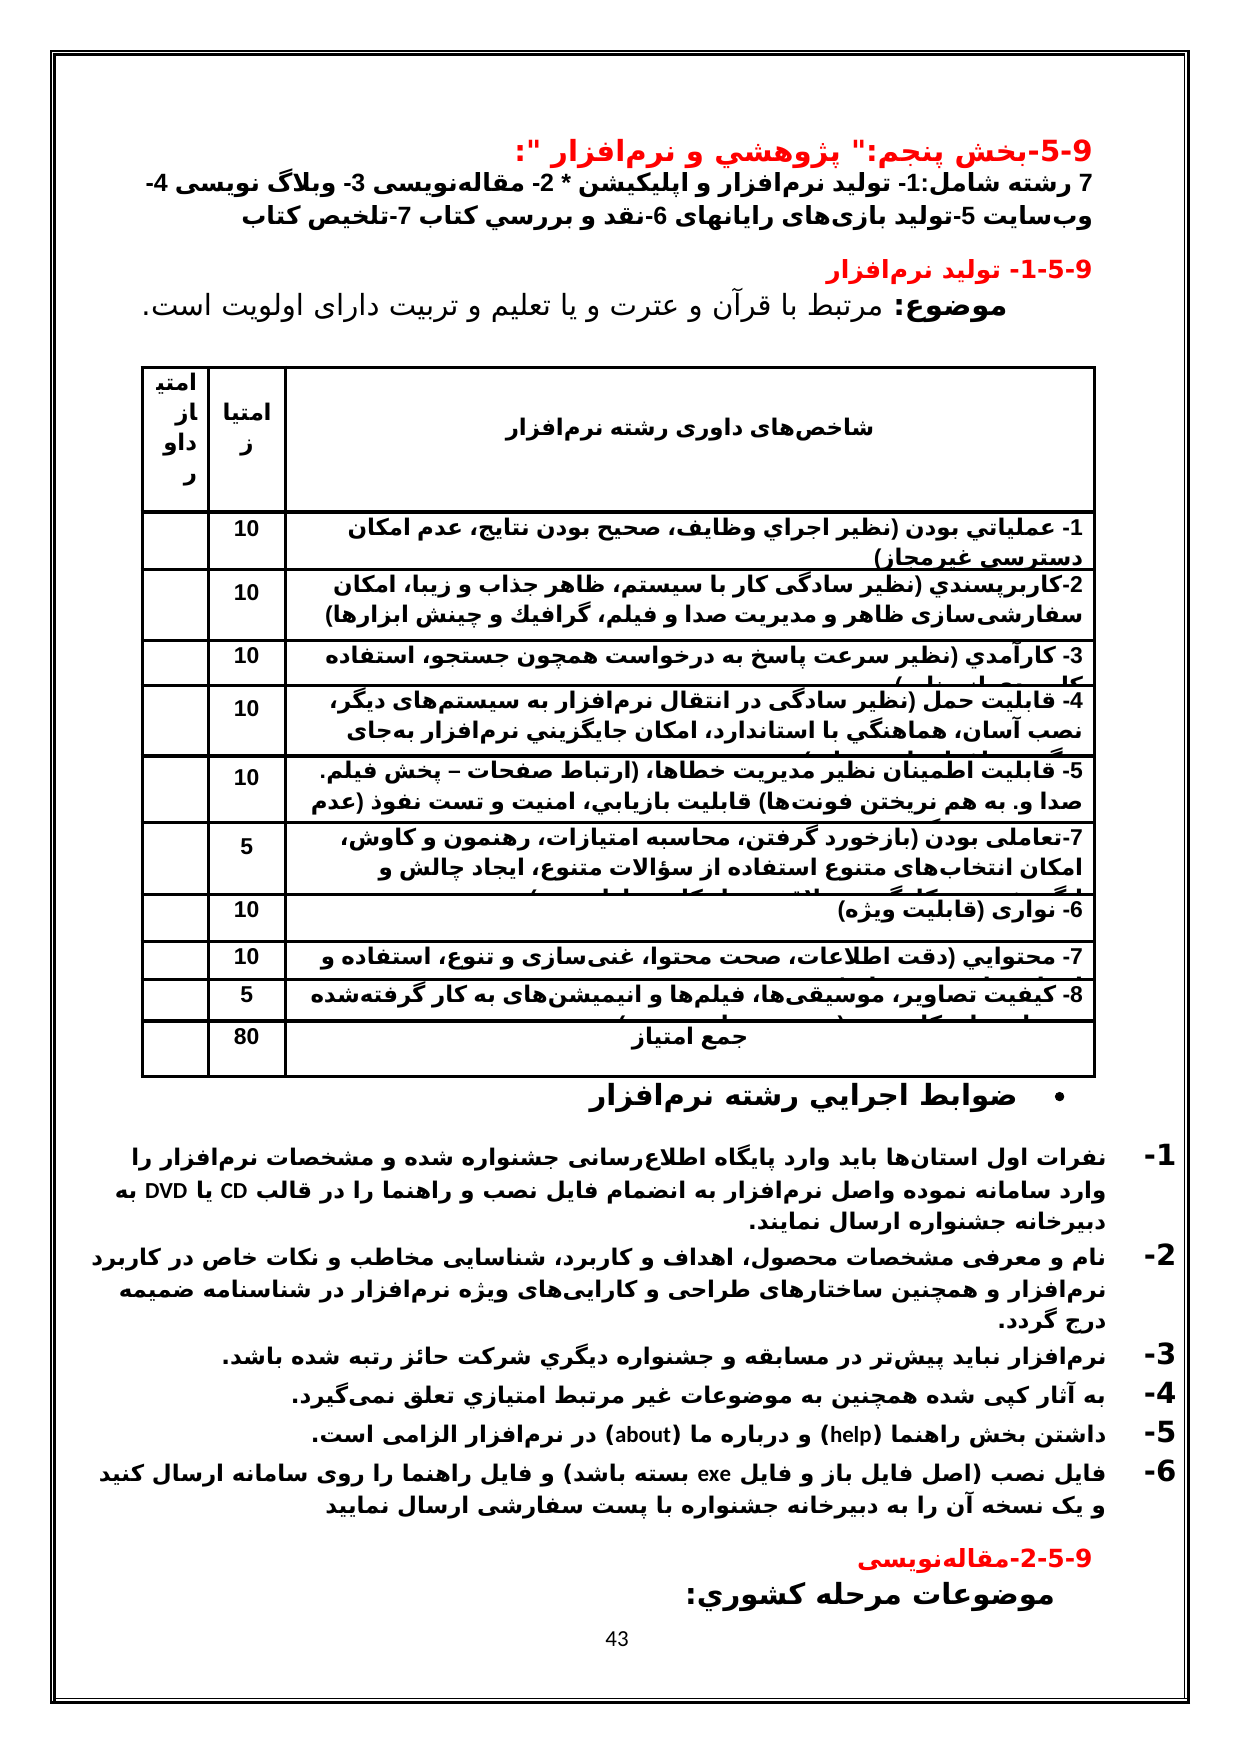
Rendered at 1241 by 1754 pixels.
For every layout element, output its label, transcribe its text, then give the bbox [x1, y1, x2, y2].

table_cell 2-كاربرپسندي (نظیر سادگی كار با سيستم، ظاهر جذاب و زیبا، امكان سفارشی‌سازی ظاهر و مدیریت صدا و فیلم، گرافيك و چينش ابزارها) [287, 571, 1093, 639]
table_cell 10 [210, 642, 284, 683]
table_cell [144, 687, 207, 754]
text موضوعات مرحله كشوري: [141, 1577, 1055, 1611]
table_cell 4- قابليت حمل (نظیر سادگی در انتقال نرم‌افزار به سیستم‌های ديگر، نصب آسان، هماهنگي با استاندارد، امكان جايگزيني نرم‌افزار به‌جای دیگر نرم‌افزارهای مشابه) [287, 687, 1093, 754]
subtitle 5-9-بخش پنجم:" پژوهشي و نرم‌افزار ": [141, 134, 1093, 168]
list موضوع: مرتبط با قرآن و عترت و یا تعلیم و تربیت دارای اولویت است. [141, 288, 1018, 322]
table_cell 3- كارآمدي (نظیر سرعت پاسخ به درخواست همچون جستجو، استفاده كاربردي از منابع) [287, 642, 1093, 683]
table_cell 1- عملياتي بودن (نظير اجراي وظايف، صحيح بودن نتايج، عدم امكان دسترسي غیرمجاز) [287, 514, 1093, 568]
list داشتن بخش راهنما (help) و درباره ما (about) در نرم‌افزار الزامی است. [84, 1416, 1144, 1449]
list نام و معرفی مشخصات محصول، اهداف و کاربرد، شناسایی مخاطب و نکات خاص در کاربرد نرم‌افزار و همچنین ساختارهای طراحی و کارایی‌های ویژه نرم‌افزار در شناسنامه ضمیمه درج گردد. [84, 1238, 1144, 1334]
table_cell [144, 758, 207, 821]
table_cell 7-تعاملی بودن (بازخورد گرفتن، محاسبه امتیازات، رهنمون و کاوش، امکان انتخاب‌های متنوع استفاده از سؤالات متنوع، ایجاد چالش و انگیزش در به‌کارگیری خلاقیت و ابتكار مخاطب و...) [287, 824, 1093, 893]
list نفرات اول استان‌ها بايد وارد پایگاه اطلاع‌رسانی جشنواره شده و مشخصات نرم‌افزار را وارد سامانه نموده واصل نرم‌افزار به انضمام فايل نصب و راهنما را در قالب CD یا DVD به دبیرخانه جشنواره ارسال نمایند. [84, 1138, 1144, 1234]
list به آثار کپی شده همچنين به موضوعات غیر مرتبط امتيازي تعلق نمی‌گیرد. [84, 1377, 1144, 1411]
table_cell [144, 571, 207, 639]
table_cell 10 [210, 758, 284, 821]
table_header امتیاز [210, 369, 284, 510]
table_cell 6- نواری (قابلیت ویژه) [287, 896, 1093, 940]
list نرم‌افزار نبايد پیش‌تر در مسابقه و جشنواره ديگري شركت حائز رتبه شده باشد. [84, 1338, 1144, 1372]
table_cell 8- کیفیت تصاویر، موسیقی‌ها، فیلم‌ها و انیمیشن‌های به کار گرفته‌شده و برنامه‌های کاربردی (وضوح صدا و تصویر) [287, 981, 1093, 1019]
table_cell 80 [210, 1023, 284, 1075]
table_cell [144, 642, 207, 683]
list ضوابط اجرايي رشته نرم‌افزار [141, 1078, 1055, 1112]
table_cell [144, 981, 207, 1019]
table_cell [144, 824, 207, 893]
subtitle 1-5-9- تولید نرم‌افزار [141, 255, 1093, 284]
text 7 رشته شامل:1- تولید نرم‌افزار و اپليكيشن * 2- مقاله‌نویسی 3- وبلاگ نویسی 4- وب‌سایت 5-تولید بازی‌های رایانهای 6-نقد و بررسي كتاب 7-تلخيص كتاب [141, 168, 1093, 230]
table_cell 5 [210, 981, 284, 1019]
table_cell 5- قابليت اطمينان نظیر مدیریت خطاها، (ارتباط صفحات – پخش فیلم. صدا و. به هم نریختن فونت‌ها) قابليت بازيابي، امنيت و تست نفوذ (عدم وجود خطا هنگام استفاده از محتوا) [287, 758, 1093, 821]
subtitle 2-5-9-مقاله‌نویسی [141, 1544, 1093, 1573]
table_cell [144, 896, 207, 940]
table_cell 10 [210, 571, 284, 639]
table_header امتیاز داور [144, 369, 207, 510]
table_cell 10 [210, 943, 284, 978]
table_cell 10 [210, 896, 284, 940]
list فایل نصب (اصل فایل باز و فایل exe بسته باشد) و فایل راهنما را روی سامانه ارسال کنید و یک نسخه آن را به دبیرخانه جشنواره با پست سفارشی ارسال نمایید [84, 1454, 1144, 1519]
table_cell 5 [210, 824, 284, 893]
table_header شاخص‌های داوری رشته نرم‌افزار [287, 369, 1093, 510]
table_cell 7- محتوايي (دقت اطلاعات، صحت محتوا، غنی‌سازی و تنوع، استفاده و ارجاع مناسب به منابع) [287, 943, 1093, 978]
table_cell 10 [210, 514, 284, 568]
table_cell جمع امتياز [287, 1023, 1093, 1075]
table_cell [144, 514, 207, 568]
table_cell [144, 1023, 207, 1075]
table_cell [144, 943, 207, 978]
table_cell 10 [210, 687, 284, 754]
